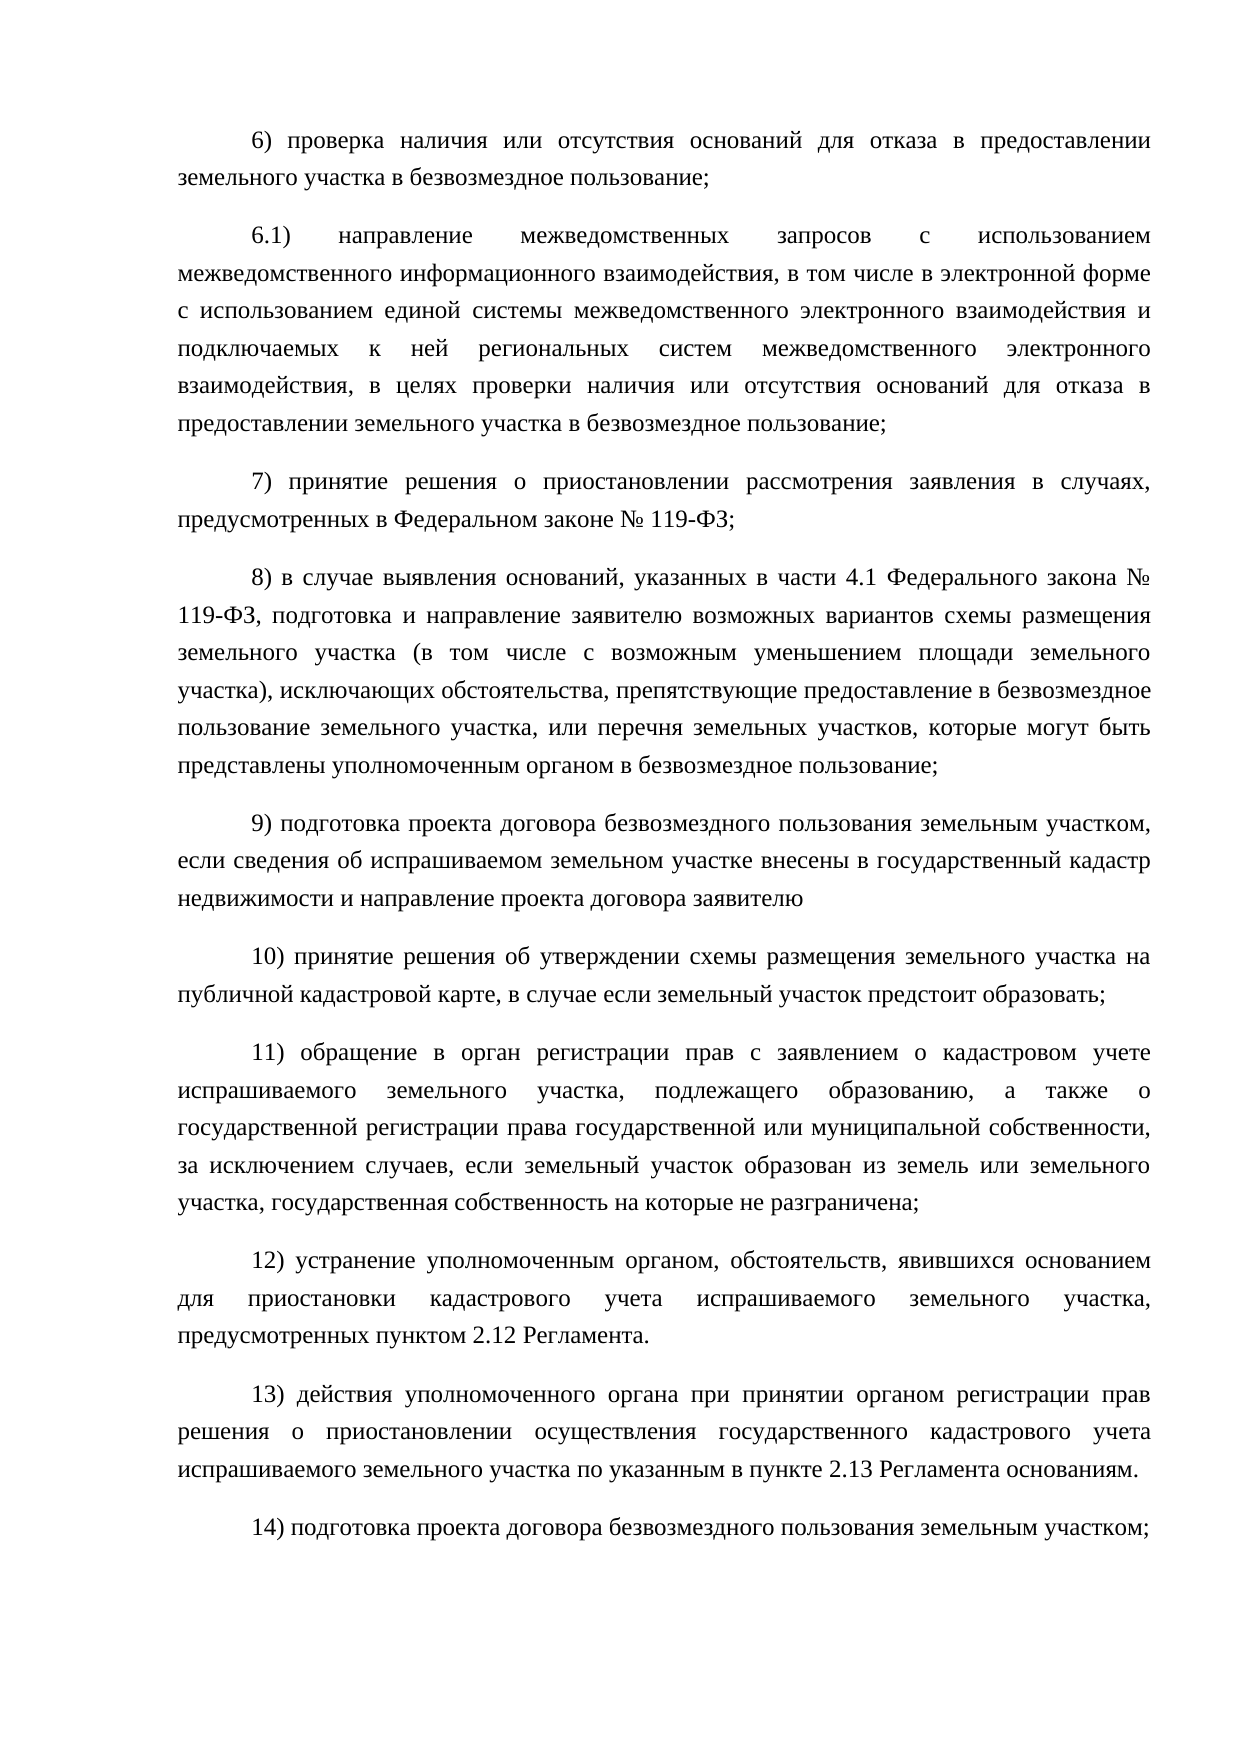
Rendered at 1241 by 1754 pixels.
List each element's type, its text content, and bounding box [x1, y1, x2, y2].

text 10) принятие решения об утверждении схемы размещения земельного участка на публичной кадастровой карте, в случае если земельный участок предстоит образовать; [177, 935, 1152, 1010]
text 11) обращение в орган регистрации прав с заявлением о кадастровом учете испрашиваемого земельного участка, подлежащего образованию, а также о государственной регистрации права государственной или муниципальной собственности, за исключением случаев, если земельный участок образован из земель или земельного участка, государственная собственность на которые не разграничена; [177, 1031, 1152, 1218]
text 9) подготовка проекта договора безвозмездного пользования земельным участком, если сведения об испрашиваемом земельном участке внесены в государственный кадастр недвижимости и направление проекта договора заявителю [177, 801, 1152, 914]
text 14) подготовка проекта договора безвозмездного пользования земельным участком; [177, 1506, 1152, 1543]
text 6.1) направление межведомственных запросов с использованием межведомственного информационного взаимодействия, в том числе в электронной форме с использованием единой системы межведомственного электронного взаимодействия и подключаемых к ней региональных систем межведомственного электронного взаимодействия, в целях проверки наличия или отсутствия оснований для отказа в предоставлении земельного участка в безвозмездное пользование; [177, 214, 1152, 439]
text 7) принятие решения о приостановлении рассмотрения заявления в случаях, предусмотренных в Федеральном законе № 119-ФЗ; [177, 460, 1152, 535]
text 8) в случае выявления оснований, указанных в части 4.1 Федерального закона № 119-ФЗ, подготовка и направление заявителю возможных вариантов схемы размещения земельного участка (в том числе с возможным уменьшением площади земельного участка), исключающих обстоятельства, препятствующие предоставление в безвозмездное пользование земельного участка, или перечня земельных участков, которые могут быть представлены уполномоченным органом в безвозмездное пользование; [177, 556, 1152, 781]
text 12) устранение уполномоченным органом, обстоятельств, явившихся основанием для приостановки кадастрового учета испрашиваемого земельного участка, предусмотренных пунктом 2.12 Регламента. [177, 1239, 1152, 1351]
text 13) действия уполномоченного органа при принятии органом регистрации прав решения о приостановлении осуществления государственного кадастрового учета испрашиваемого земельного участка по указанным в пункте 2.13 Регламента основаниям. [177, 1372, 1152, 1485]
text 6) проверка наличия или отсутствия оснований для отказа в предоставлении земельного участка в безвозмездное пользование; [177, 118, 1152, 193]
